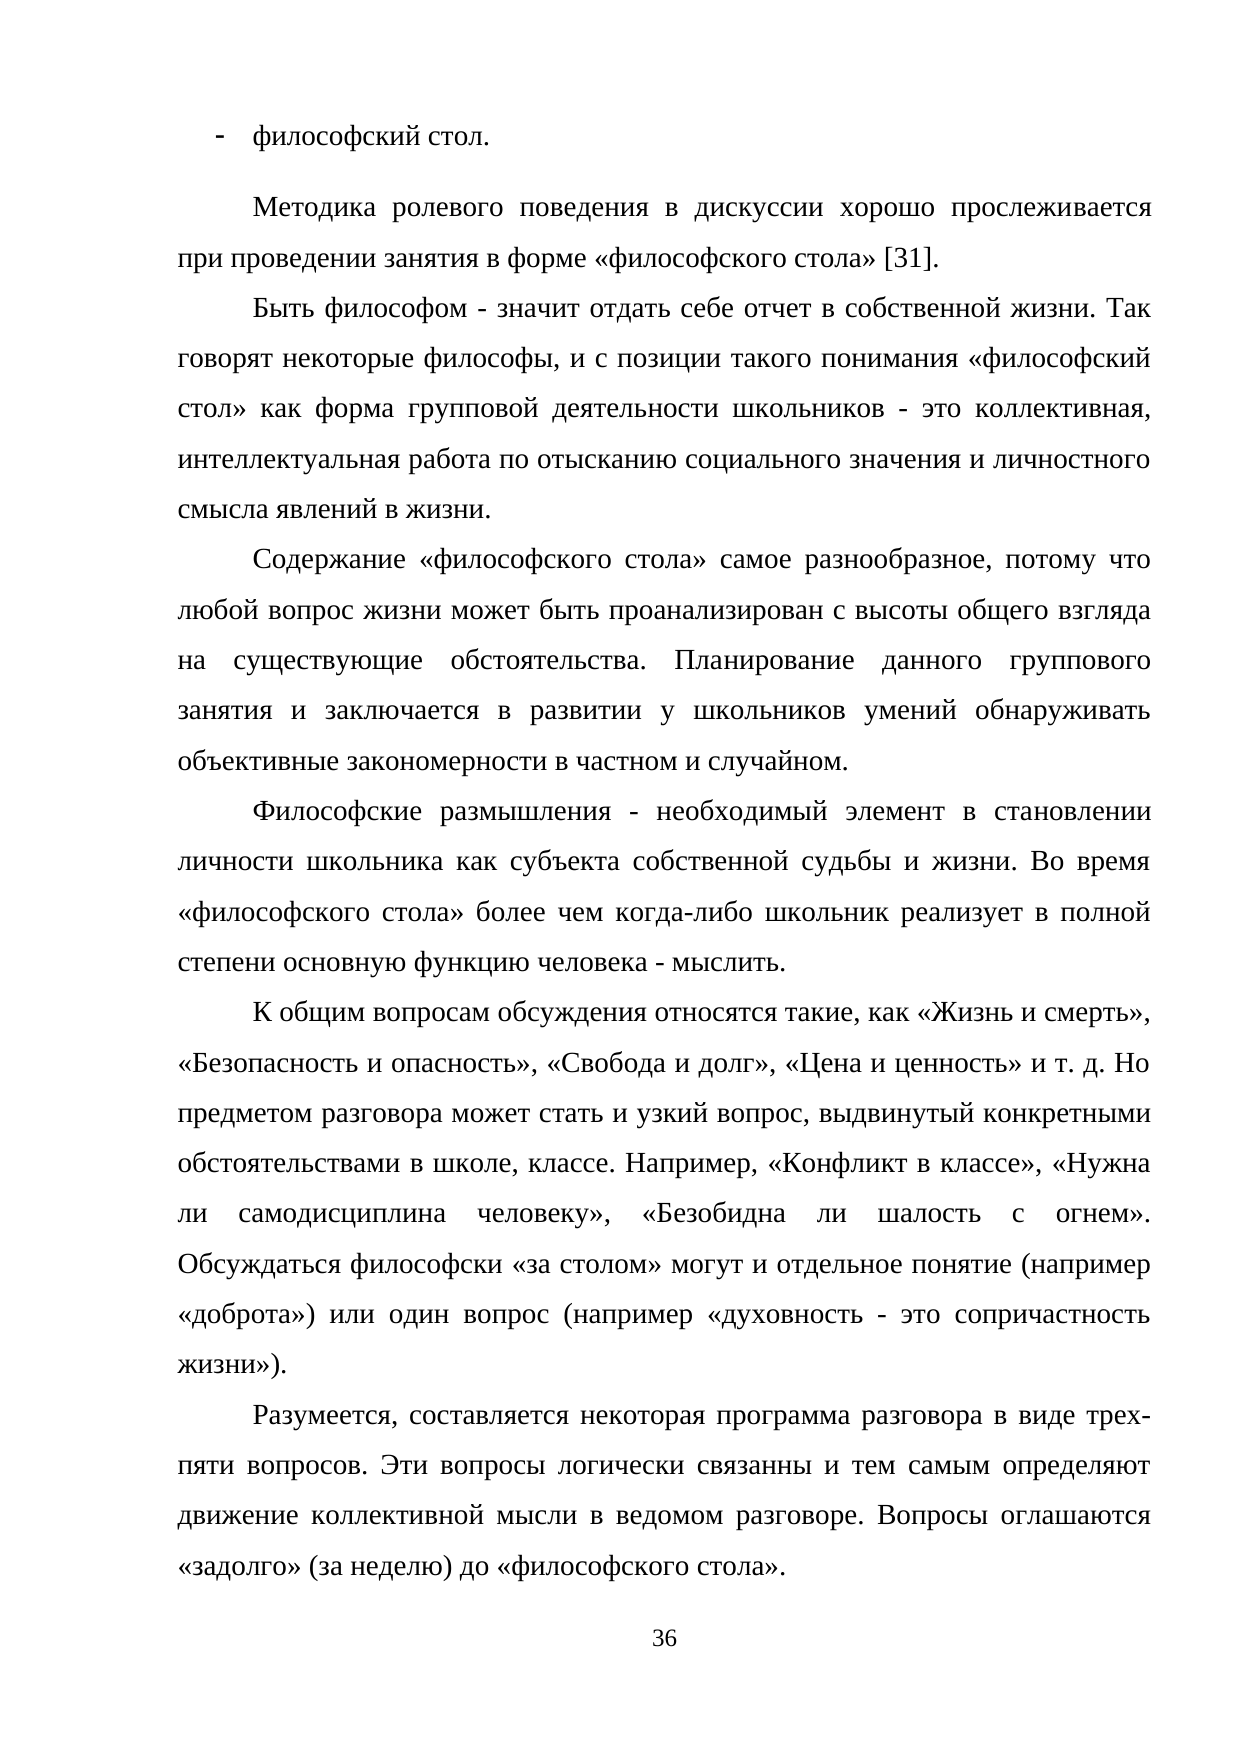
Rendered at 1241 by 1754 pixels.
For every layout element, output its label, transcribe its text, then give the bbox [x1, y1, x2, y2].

list философский стол. [215, 118, 1152, 152]
text Методика ролевого поведения в дискуссии хорошо прослеживается при проведении занятия в форме «философского стола» [31]. [177, 189, 1152, 273]
text Разумеется, составляется некоторая программа разговора в виде трех-пяти вопросов. Эти вопросы логически связанны и тем самым определяют движение коллективной мысли в ведомом разговоре. Вопросы оглашаются «задолго» (за неделю) до «философского стола». [177, 1397, 1152, 1581]
text Быть философом - значит отдать себе отчет в собственной жизни. Так говорят некоторые философы, и с позиции такого понимания «философский стол» как форма групповой деятельности школьников - это коллективная, интеллектуальная работа по отысканию социального значения и личностного смысла явлений в жизни. [177, 290, 1152, 525]
text Философские размышления - необходимый элемент в становлении личности школьника как субъекта собственной судьбы и жизни. Во время «философского стола» более чем когда-либо школьник реализует в полной степени основную функцию человека - мыслить. [177, 793, 1152, 978]
text Содержание «философского стола» самое разнообразное, потому что любой вопрос жизни может быть проанализирован с высоты общего взгляда на существующие обстоятельства. Планирование данного группового занятия и заключается в развитии у школьников умений обнаруживать объективные закономерности в частном и случайном. [177, 542, 1152, 776]
text К общим вопросам обсуждения относятся такие, как «Жизнь и смерть», «Безопасность и опасность», «Свобода и долг», «Цена и ценность» и т. д. Но предметом разговора может стать и узкий вопрос, выдвинутый конкретными обстоятельствами в школе, классе. Например, «Конфликт в классе», «Нужна ли самодисциплина человеку», «Безобидна ли шалость с огнем». Обсуждаться философски «за столом» могут и отдельное понятие (например «доброта») или один вопрос (например «духовность - это сопричастность жизни»). [177, 994, 1152, 1380]
